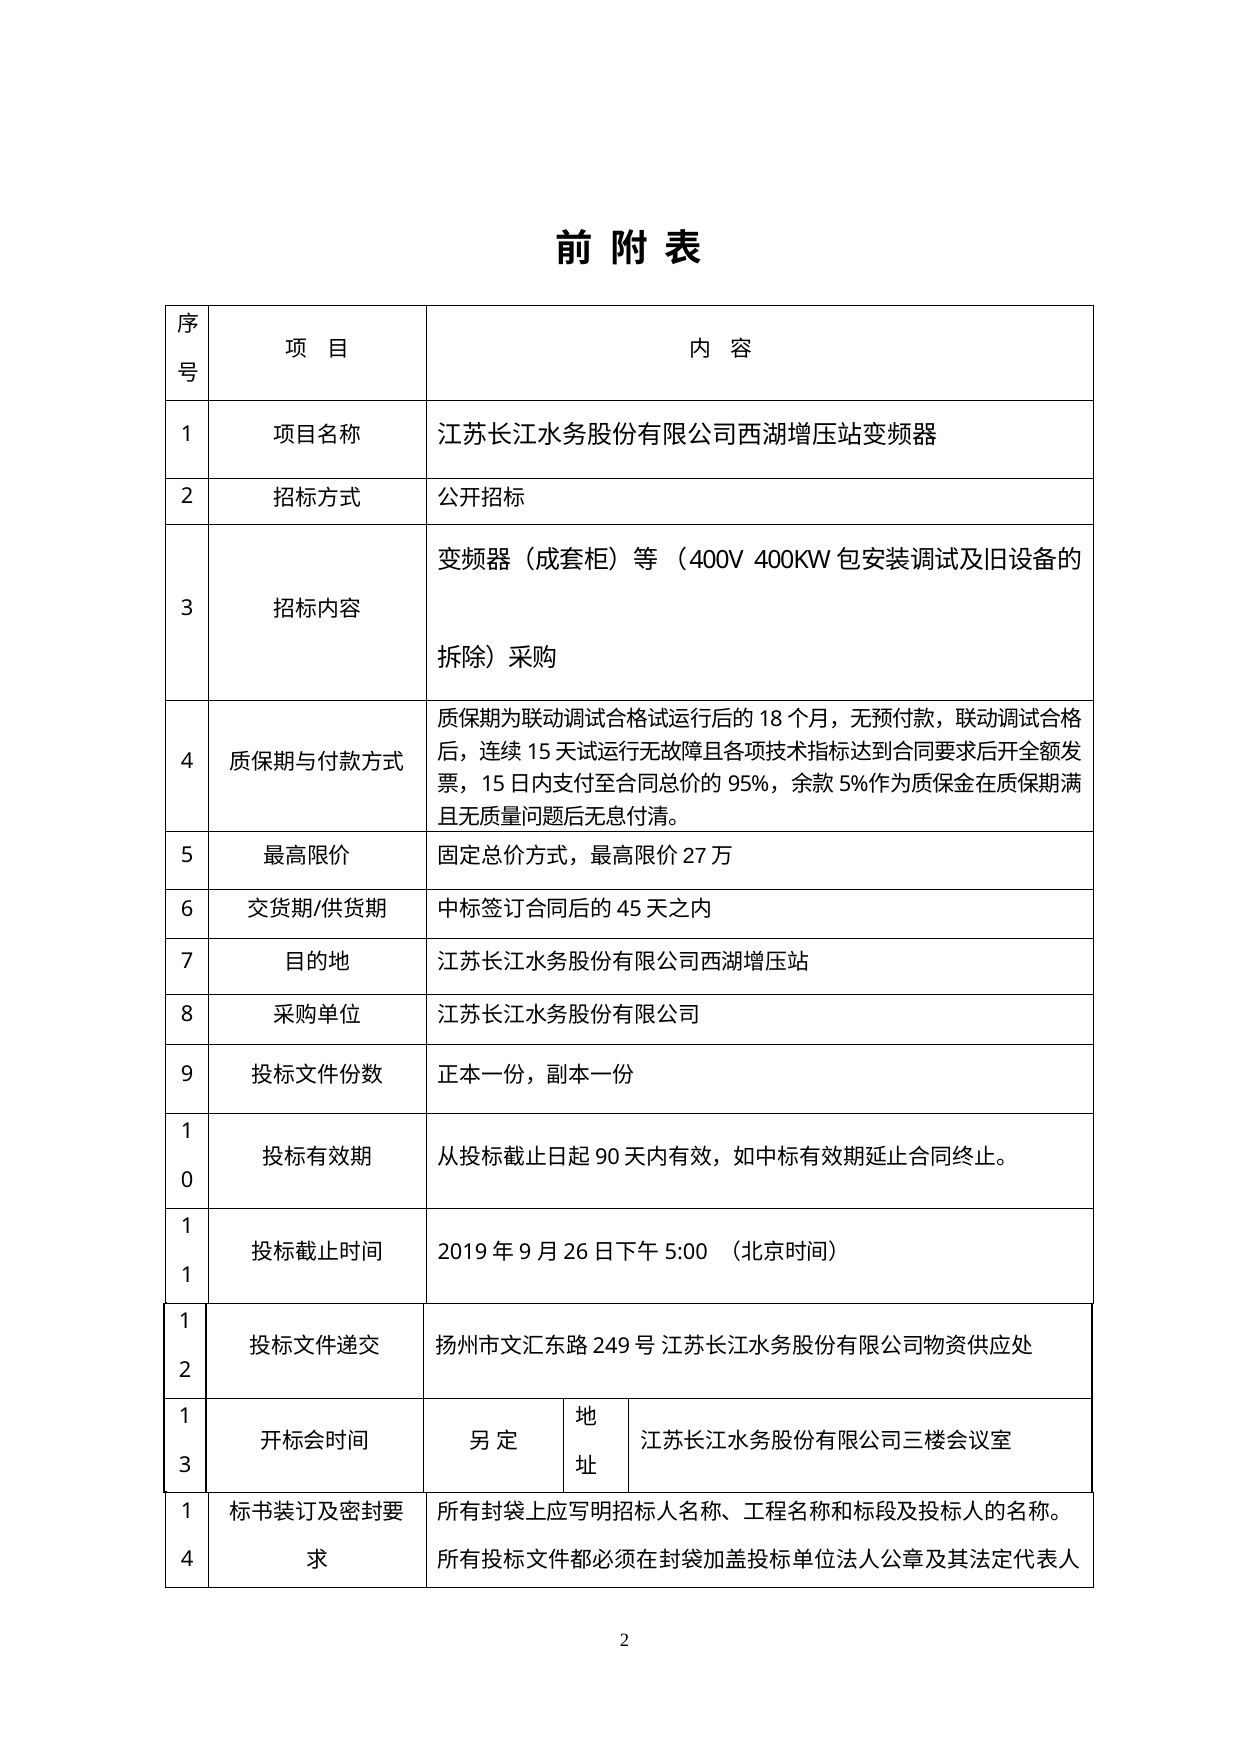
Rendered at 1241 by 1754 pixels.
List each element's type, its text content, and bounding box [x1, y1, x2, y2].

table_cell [427, 1493, 1093, 1587]
table_cell 投标文件递交 [207, 1304, 423, 1397]
table_cell 10 [166, 1114, 208, 1208]
table_cell 采购单位 [209, 995, 426, 1043]
table_cell 12 [165, 1304, 205, 1397]
table_cell 标书装订及密封要求 [209, 1493, 426, 1587]
table_cell 1 [166, 401, 208, 478]
table_cell 江苏长江水务股份有限公司西湖增压站 [427, 939, 1093, 994]
table_cell 公开招标 [427, 479, 1093, 524]
table_cell 13 [165, 1399, 205, 1492]
table_cell 地址 [564, 1399, 628, 1492]
table_cell 目的地 [209, 939, 426, 994]
table_cell 项目名称 [209, 401, 426, 478]
table_cell 另 定 [424, 1399, 563, 1492]
table_cell 6 [166, 890, 208, 938]
table_cell 8 [166, 995, 208, 1043]
table_cell 中标签订合同后的45天之内 [427, 890, 1093, 938]
table_cell 投标文件份数 [209, 1045, 426, 1113]
table_cell 开标会时间 [207, 1399, 423, 1492]
table_cell 投标截止时间 [209, 1209, 426, 1303]
table_cell 2 [166, 479, 208, 524]
table_cell 扬州市文汇东路249号 江苏长江水务股份有限公司物资供应处 [424, 1304, 1091, 1397]
table_cell 交货期/供货期 [209, 890, 426, 938]
table_cell 3 [166, 525, 208, 700]
table_cell 从投标截止日起90天内有效，如中标有效期延止合同终止。 [427, 1114, 1093, 1208]
text 前 附 表 [164, 213, 1094, 278]
table_cell 江苏长江水务股份有限公司西湖增压站变频器 [427, 401, 1093, 478]
table_cell 2019年 9 月26 日下午 5:00 （北京时间） [427, 1209, 1093, 1303]
table_cell 变频器（成套柜）等 （400V 400KW包安装调试及旧设备的拆除）采购 [427, 525, 1093, 700]
table_cell 招标方式 [209, 479, 426, 524]
table_cell 招标内容 [209, 525, 426, 700]
table_cell 投标有效期 [209, 1114, 426, 1208]
table_header 序号 [166, 306, 208, 399]
table_cell 固定总价方式，最高限价27万 [427, 832, 1093, 889]
table_cell 江苏长江水务股份有限公司三楼会议室 [629, 1399, 1091, 1492]
table_cell 正本一份，副本一份 [427, 1045, 1093, 1113]
table_cell 最高限价 [209, 832, 426, 889]
table_cell 5 [166, 832, 208, 889]
table_cell 质保期为联动调试合格试运行后的18个月，无预付款，联动调试合格后，连续15天试运行无故障且各项技术指标达到合同要求后开全额发票，15日内支付至合同总价的95%，余款5%作为质保金在质保期满且无质量问题后无息付清。 [427, 701, 1093, 831]
table_header 项 目 [209, 306, 426, 399]
table_cell 质保期与付款方式 [209, 701, 426, 831]
table_cell 7 [166, 939, 208, 994]
table_cell 9 [166, 1045, 208, 1113]
table_cell 4 [166, 701, 208, 831]
table_cell 14 [166, 1493, 208, 1587]
table_header 内 容 [427, 306, 1093, 399]
table_cell 江苏长江水务股份有限公司 [427, 995, 1093, 1043]
table_cell 11 [166, 1209, 208, 1303]
